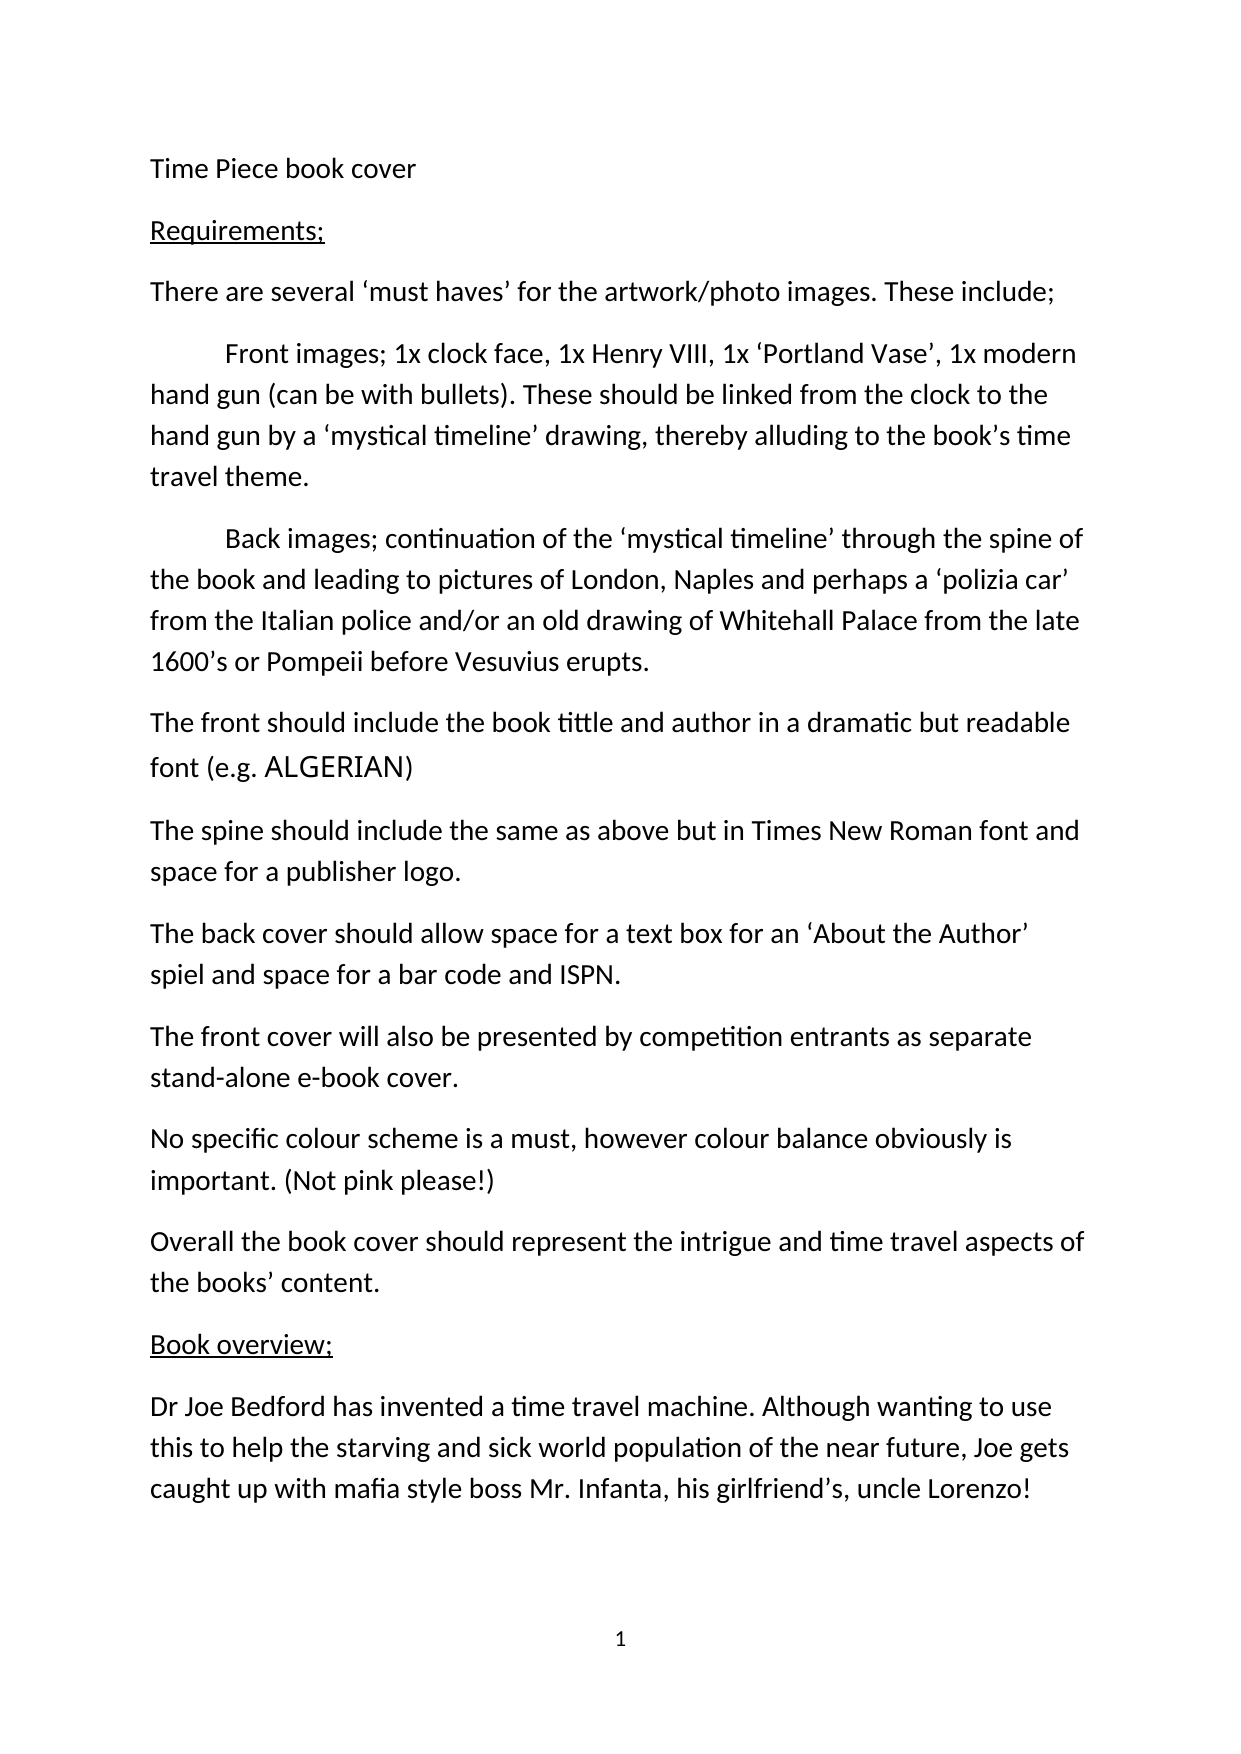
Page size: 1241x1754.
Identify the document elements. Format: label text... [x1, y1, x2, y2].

text Requirements; [150, 212, 1090, 247]
text The front cover will also be presented by competition entrants as separate stand-alone e-book cover. [150, 1018, 1090, 1094]
text Book overview; [150, 1326, 1090, 1362]
text The spine should include the same as above but in Times New Roman font and space for a publisher logo. [150, 812, 1090, 889]
text No specific colour scheme is a must, however colour balance obviously is important. (Not pink please!) [150, 1121, 1090, 1197]
text Back images; continuation of the ‘mystical timeline’ through the spine of the book and leading to pictures of London, Naples and perhaps a ‘polizia car’ from the Italian police and/or an old drawing of Whitehall Palace from the late 1600’s or Pompeii before Vesuvius erupts. [150, 520, 1090, 678]
text There are several ‘must haves’ for the artwork/photo images. These include; [150, 273, 1090, 309]
text Dr Joe Bedford has invented a time travel machine. Although wanting to use this to help the starving and sick world population of the near future, Joe gets caught up with mafia style boss Mr. Infanta, his girlfriend’s, uncle Lorenzo! [150, 1388, 1090, 1505]
text Front images; 1x clock face, 1x Henry VIII, 1x ‘Portland Vase’, 1x modern hand gun (can be with bullets). These should be linked from the clock to the hand gun by a ‘mystical timeline’ drawing, thereby alluding to the book’s time travel theme. [150, 335, 1090, 494]
text Time Piece book cover [150, 150, 1090, 186]
text Overall the book cover should represent the intrigue and time travel aspects of the books’ content. [150, 1223, 1090, 1300]
text The front should include the book tittle and author in a dramatic but readable font (e.g. ALGERIAN) [150, 704, 1090, 786]
text The back cover should allow space for a text box for an ‘About the Author’ spiel and space for a bar code and ISPN. [150, 915, 1090, 992]
